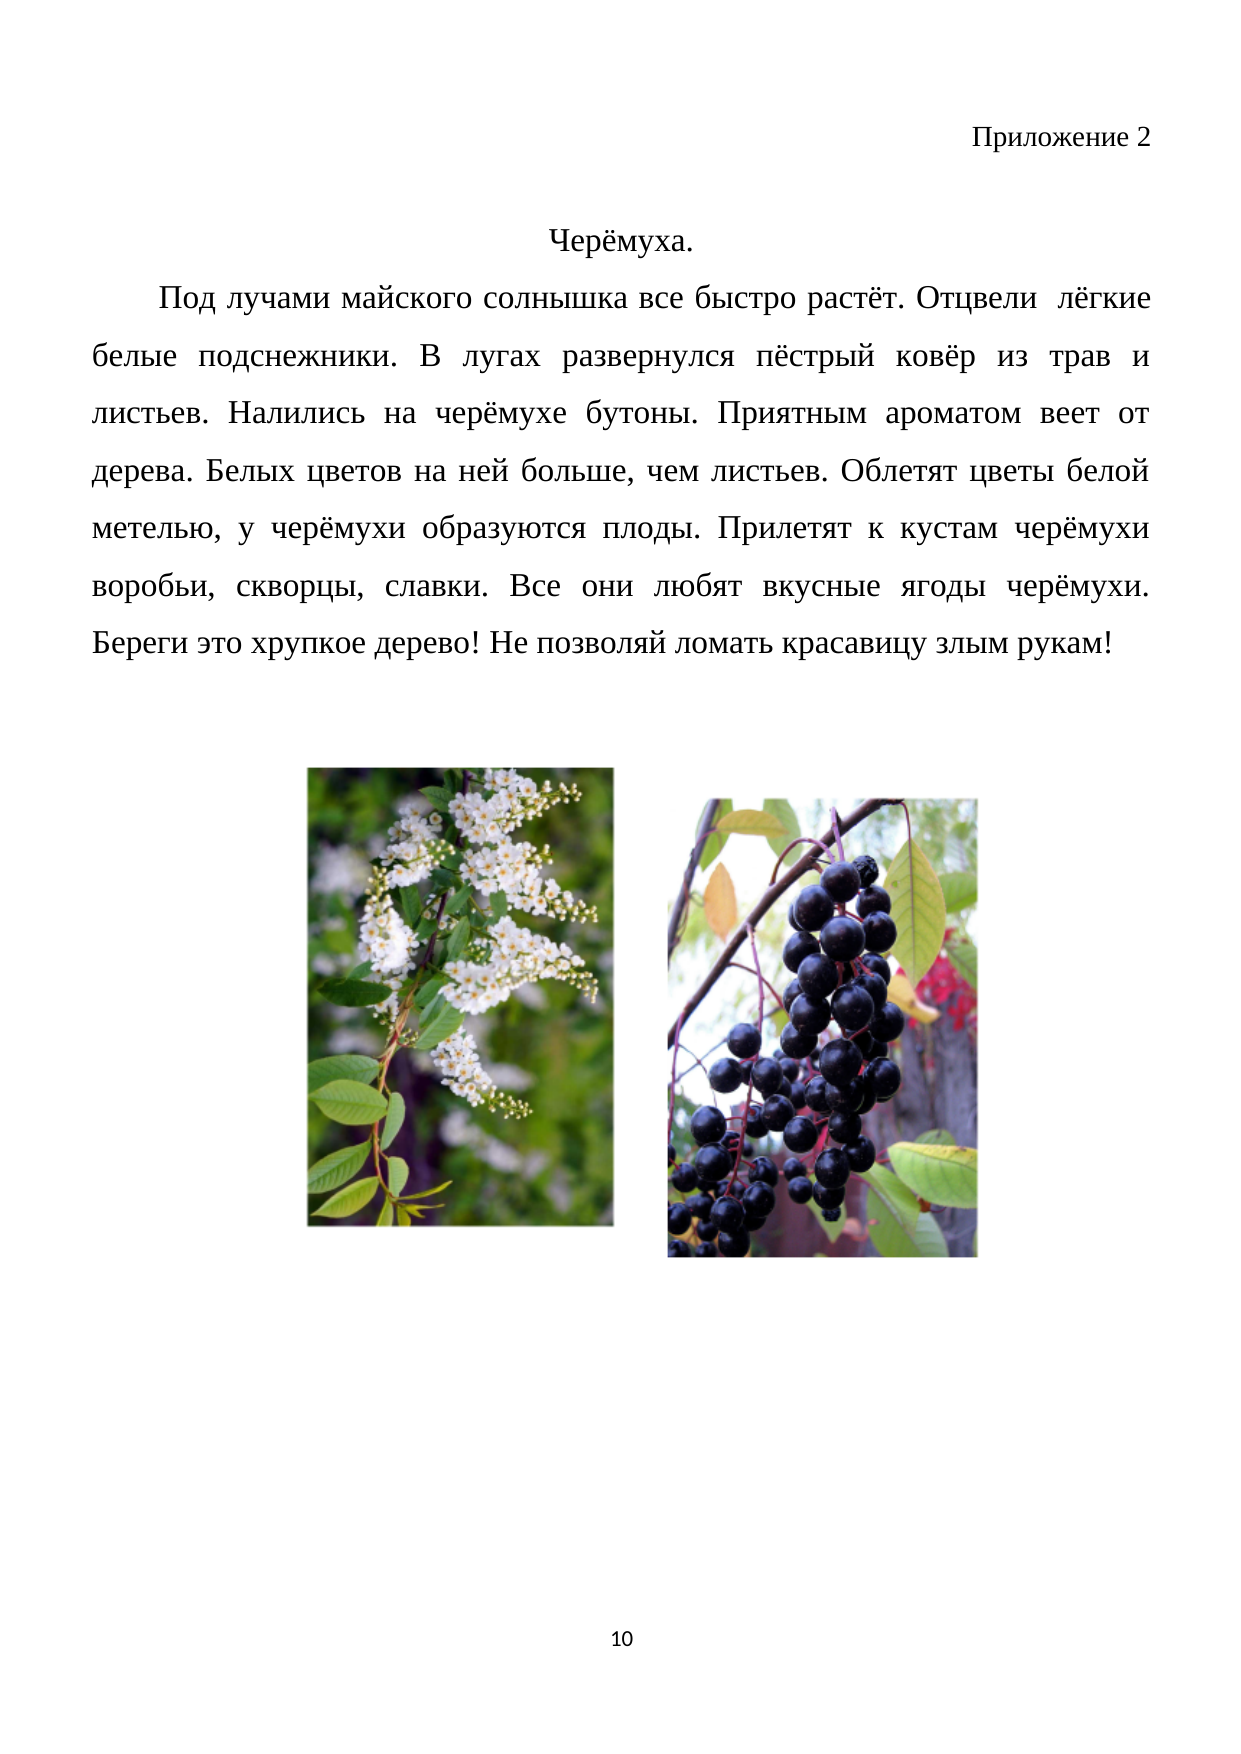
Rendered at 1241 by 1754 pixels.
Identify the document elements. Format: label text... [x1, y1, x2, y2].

picture [294, 752, 987, 1272]
text Приложение 2 [92, 119, 1151, 153]
text Черёмуха. [92, 220, 1151, 258]
text Под лучами майского солнышка все быстро растёт. Отцвели лёгкие белые подснежники. В лугах развернулся пёстрый ковёр из трав и листьев. Налились на черёмухе бутоны. Приятным ароматом веет от дерева. Белых цветов на ней больше, чем листьев. Облетят цветы белой метелью, у черёмухи образуются плоды. Прилетят к кустам черёмухи воробьи, скворцы, славки. Все они любят вкусные ягоды черёмухи. Береги это хрупкое дерево! Не позволяй ломать красавицу злым рукам! [92, 277, 1151, 661]
